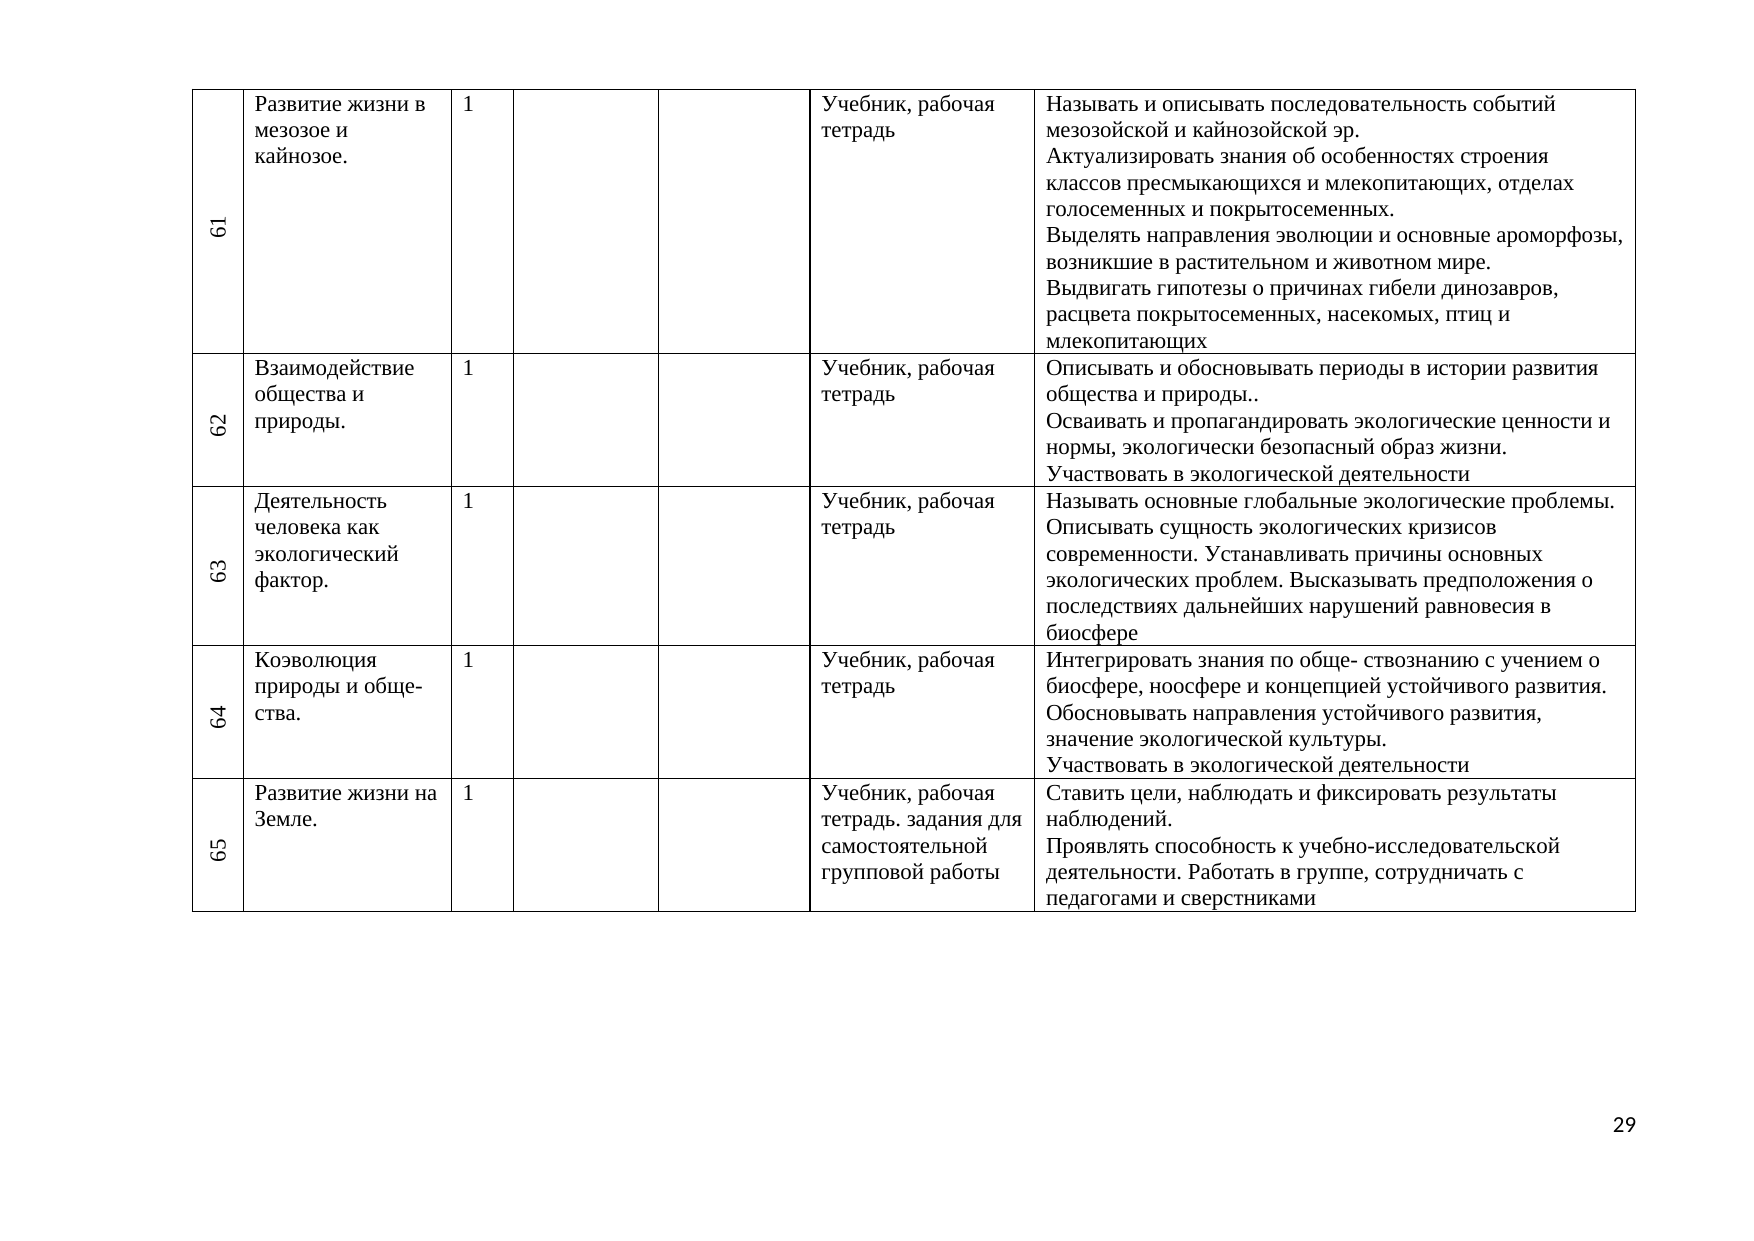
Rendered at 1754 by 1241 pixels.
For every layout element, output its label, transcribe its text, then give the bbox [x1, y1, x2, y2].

table_cell 1 [452, 779, 513, 911]
table_cell 63 [193, 487, 243, 645]
table_cell Развитие жизни на Земле. [244, 779, 451, 911]
table_cell Описывать и обосновывать периоды в истории развития общества и природы.. Осваивать и пропагандировать экологические ценности и нормы, экологически безопасный образ жизни. Участвовать в экологической деятельности [1035, 354, 1635, 486]
table_cell [659, 354, 809, 486]
table_cell [514, 354, 658, 486]
table_cell Учебник, рабочая тетрадь [811, 487, 1034, 645]
table_cell Учебник, рабочая тетрадь. задания для самостоятельной групповой работы [811, 779, 1034, 911]
table_cell 1 [452, 487, 513, 645]
table_cell 1 [452, 646, 513, 778]
table_cell Ставить цели, наблюдать и фиксировать результаты наблюдений. Проявлять способность к учебно-исследовательской деятельности. Работать в группе, сотрудничать с педагогами и сверстниками [1035, 779, 1635, 911]
table_cell [659, 90, 809, 353]
table_cell 1 [452, 90, 513, 353]
table_cell Учебник, рабочая тетрадь [811, 354, 1034, 486]
table_cell 1 [452, 354, 513, 486]
table_cell 65 [193, 779, 243, 911]
table_cell 62 [193, 354, 243, 486]
table_cell [514, 646, 658, 778]
table_cell Коэволюция природы и общества. [244, 646, 451, 778]
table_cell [811, 90, 1034, 353]
table_cell 61 [193, 90, 243, 353]
table_cell [514, 90, 658, 353]
table_cell Называть основные глобальные экологические проблемы. Описывать сущность экологических кризисов современности. Устанавливать причины основных экологических проблем. Высказывать предположения о последствиях дальнейших нарушений равновесия в биосфере [1035, 487, 1635, 645]
table_cell Развитие жизни в мезозое и кайнозое. [244, 90, 451, 353]
table_cell [659, 487, 809, 645]
table_cell [659, 646, 809, 778]
table_cell [514, 487, 658, 645]
table_cell Деятельность человека как экологический фактор. [244, 487, 451, 645]
table_cell Называть и описывать последовательность событий мезозойской и кайнозойской эр. Актуализировать знания об особенностях строения классов пресмыкающихся и млекопитающих, отделах голосеменных и покрытосеменных. Выделять направления эволюции и основные ароморфозы, возникшие в растительном и животном мире. Выдвигать гипотезы о причинах гибели динозавров, расцвета покрытосеменных, насекомых, птиц и млекопитающих [1035, 90, 1635, 353]
table_cell Взаимодействие общества и природы. [244, 354, 451, 486]
table_cell [514, 779, 658, 911]
table_cell 64 [193, 646, 243, 778]
table_cell Интегрировать знания по обще- ствознанию с учением о биосфере, ноосфере и концепцией устойчивого развития. Обосновывать направления устойчивого развития, значение экологической культуры. Участвовать в экологической деятельности [1035, 646, 1635, 778]
table_cell Учебник, рабочая тетрадь [811, 646, 1034, 778]
table_cell [659, 779, 809, 911]
